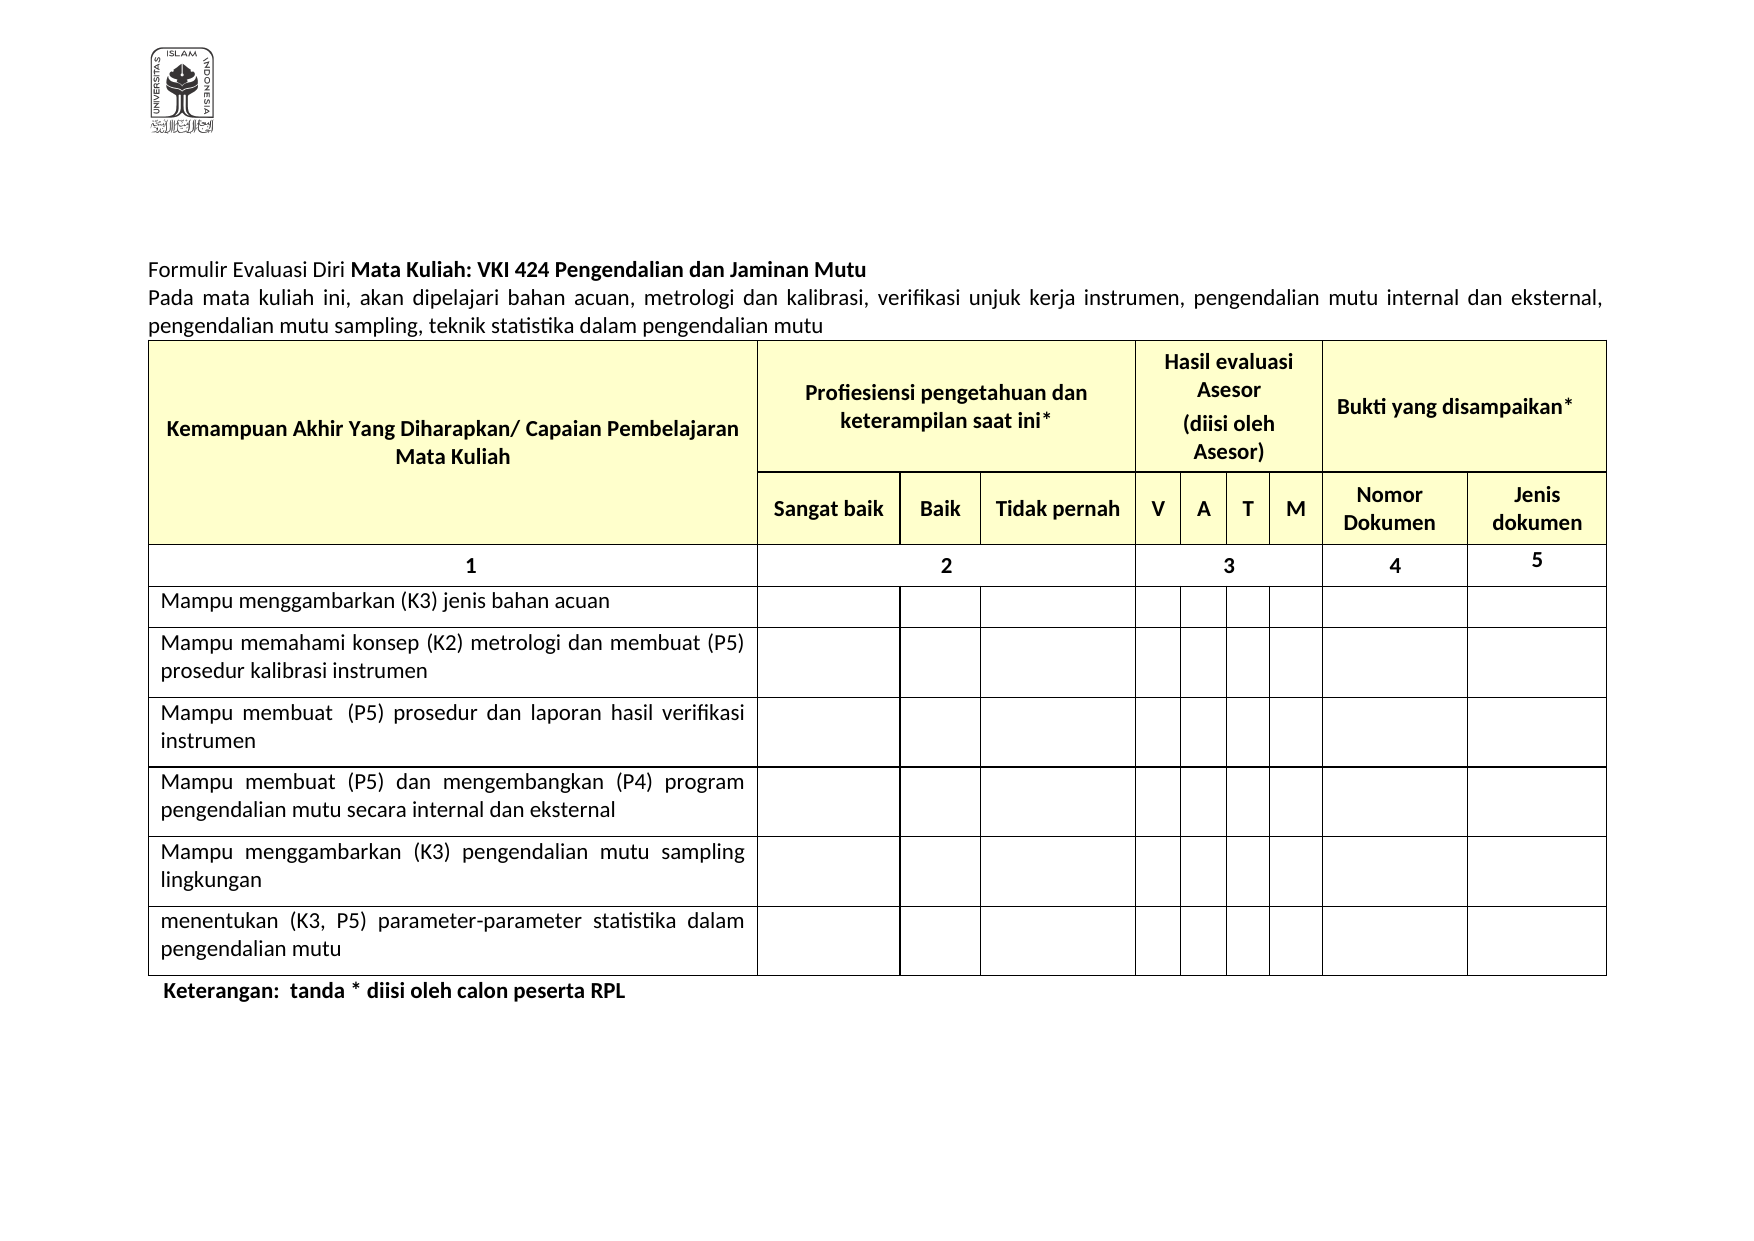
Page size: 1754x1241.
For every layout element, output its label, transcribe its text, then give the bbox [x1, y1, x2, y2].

table_cell [1181, 587, 1226, 627]
table_cell Tidak pernah [981, 473, 1135, 544]
table_cell Sangat baik [758, 473, 899, 544]
table_cell [758, 698, 899, 766]
table_cell 1 [149, 545, 757, 586]
table_cell [1136, 907, 1180, 975]
table_cell [758, 587, 899, 627]
table_cell [1270, 768, 1322, 836]
table_cell [758, 768, 899, 836]
table_cell [1323, 837, 1467, 906]
table_cell V [1136, 473, 1180, 544]
table_cell [1227, 698, 1269, 766]
table_cell [1136, 628, 1180, 697]
table_cell [1227, 907, 1269, 975]
picture [133, 32, 231, 149]
table_cell A [1181, 473, 1226, 544]
table_cell [901, 698, 980, 766]
table_cell [1270, 698, 1322, 766]
table_cell [758, 628, 899, 697]
table_cell [981, 768, 1135, 836]
table_cell [1136, 837, 1180, 906]
table_cell [901, 907, 980, 975]
text Pada mata kuliah ini, akan dipelajari bahan acuan, metrologi dan kalibrasi, verifikasi unjuk kerja instrumen, pengendalian mutu internal dan eksternal, pengendalian mutu sampling, teknik statistika dalam pengendalian mutu [148, 283, 1607, 339]
table_cell [1270, 907, 1322, 975]
table_cell M [1270, 473, 1322, 544]
table_header Profiesiensi pengetahuan dan keterampilan saat ini* [758, 341, 1135, 471]
table_cell [1136, 698, 1180, 766]
table_cell [901, 587, 980, 627]
table_header Hasil evaluasi Asesor (diisi oleh Asesor) [1136, 341, 1322, 471]
table_cell [1227, 837, 1269, 906]
table_cell [1270, 837, 1322, 906]
table_cell Mampu membuat (P5) dan mengembangkan (P4) program pengendalian mutu secara internal dan eksternal [149, 768, 757, 836]
table_cell Mampu membuat (P5) prosedur dan laporan hasil verifikasi instrumen [149, 698, 757, 766]
table_cell [1136, 587, 1180, 627]
table_cell 2 [758, 545, 1135, 586]
table_cell [1468, 768, 1606, 836]
table_cell [1323, 907, 1467, 975]
table_cell [1323, 698, 1467, 766]
table_cell [1468, 698, 1606, 766]
table_cell [1468, 587, 1606, 627]
table_cell [1323, 628, 1467, 697]
table_cell Jenis dokumen [1468, 473, 1606, 544]
table_cell [901, 837, 980, 906]
table_cell [1181, 837, 1226, 906]
table_cell Mampu menggambarkan (K3) pengendalian mutu sampling lingkungan [149, 837, 757, 906]
table_cell [1227, 768, 1269, 836]
table_cell [901, 768, 980, 836]
table_cell T [1227, 473, 1269, 544]
table_cell [758, 907, 899, 975]
table_cell [1181, 768, 1226, 836]
table_cell 4 [1323, 545, 1467, 586]
table_cell [981, 907, 1135, 975]
table_cell [981, 698, 1135, 766]
table_cell [1468, 907, 1606, 975]
table_cell 3 [1136, 545, 1322, 586]
table_cell [1181, 628, 1226, 697]
table_cell [1181, 907, 1226, 975]
table_cell [1270, 628, 1322, 697]
text Keterangan: tanda * diisi oleh calon peserta RPL [148, 976, 1607, 1004]
table_cell [1323, 768, 1467, 836]
table_cell Nomor Dokumen [1323, 473, 1467, 544]
table_cell [1227, 628, 1269, 697]
table_header Kemampuan Akhir Yang Diharapkan/ Capaian Pembelajaran Mata Kuliah [149, 341, 757, 544]
table_cell [1136, 768, 1180, 836]
table_cell 5 [1468, 545, 1606, 586]
table_cell [1323, 587, 1467, 627]
table_cell [901, 628, 980, 697]
table_cell Mampu menggambarkan (K3) jenis bahan acuan [149, 587, 757, 627]
table_cell [1468, 837, 1606, 906]
table_cell Baik [901, 473, 980, 544]
table_cell [1181, 698, 1226, 766]
text Formulir Evaluasi Diri Mata Kuliah: VKI 424 Pengendalian dan Jaminan Mutu [148, 255, 1607, 283]
table_header Bukti yang disampaikan* [1323, 341, 1606, 471]
table_cell [1227, 587, 1269, 627]
table_cell [981, 628, 1135, 697]
table_cell [1468, 628, 1606, 697]
table_cell [758, 837, 899, 906]
table_cell [981, 837, 1135, 906]
table_cell menentukan (K3, P5) parameter-parameter statistika dalam pengendalian mutu [149, 907, 757, 975]
table_cell [981, 587, 1135, 627]
table_cell [1270, 587, 1322, 627]
table_cell Mampu memahami konsep (K2) metrologi dan membuat (P5) prosedur kalibrasi instrumen [149, 628, 757, 697]
